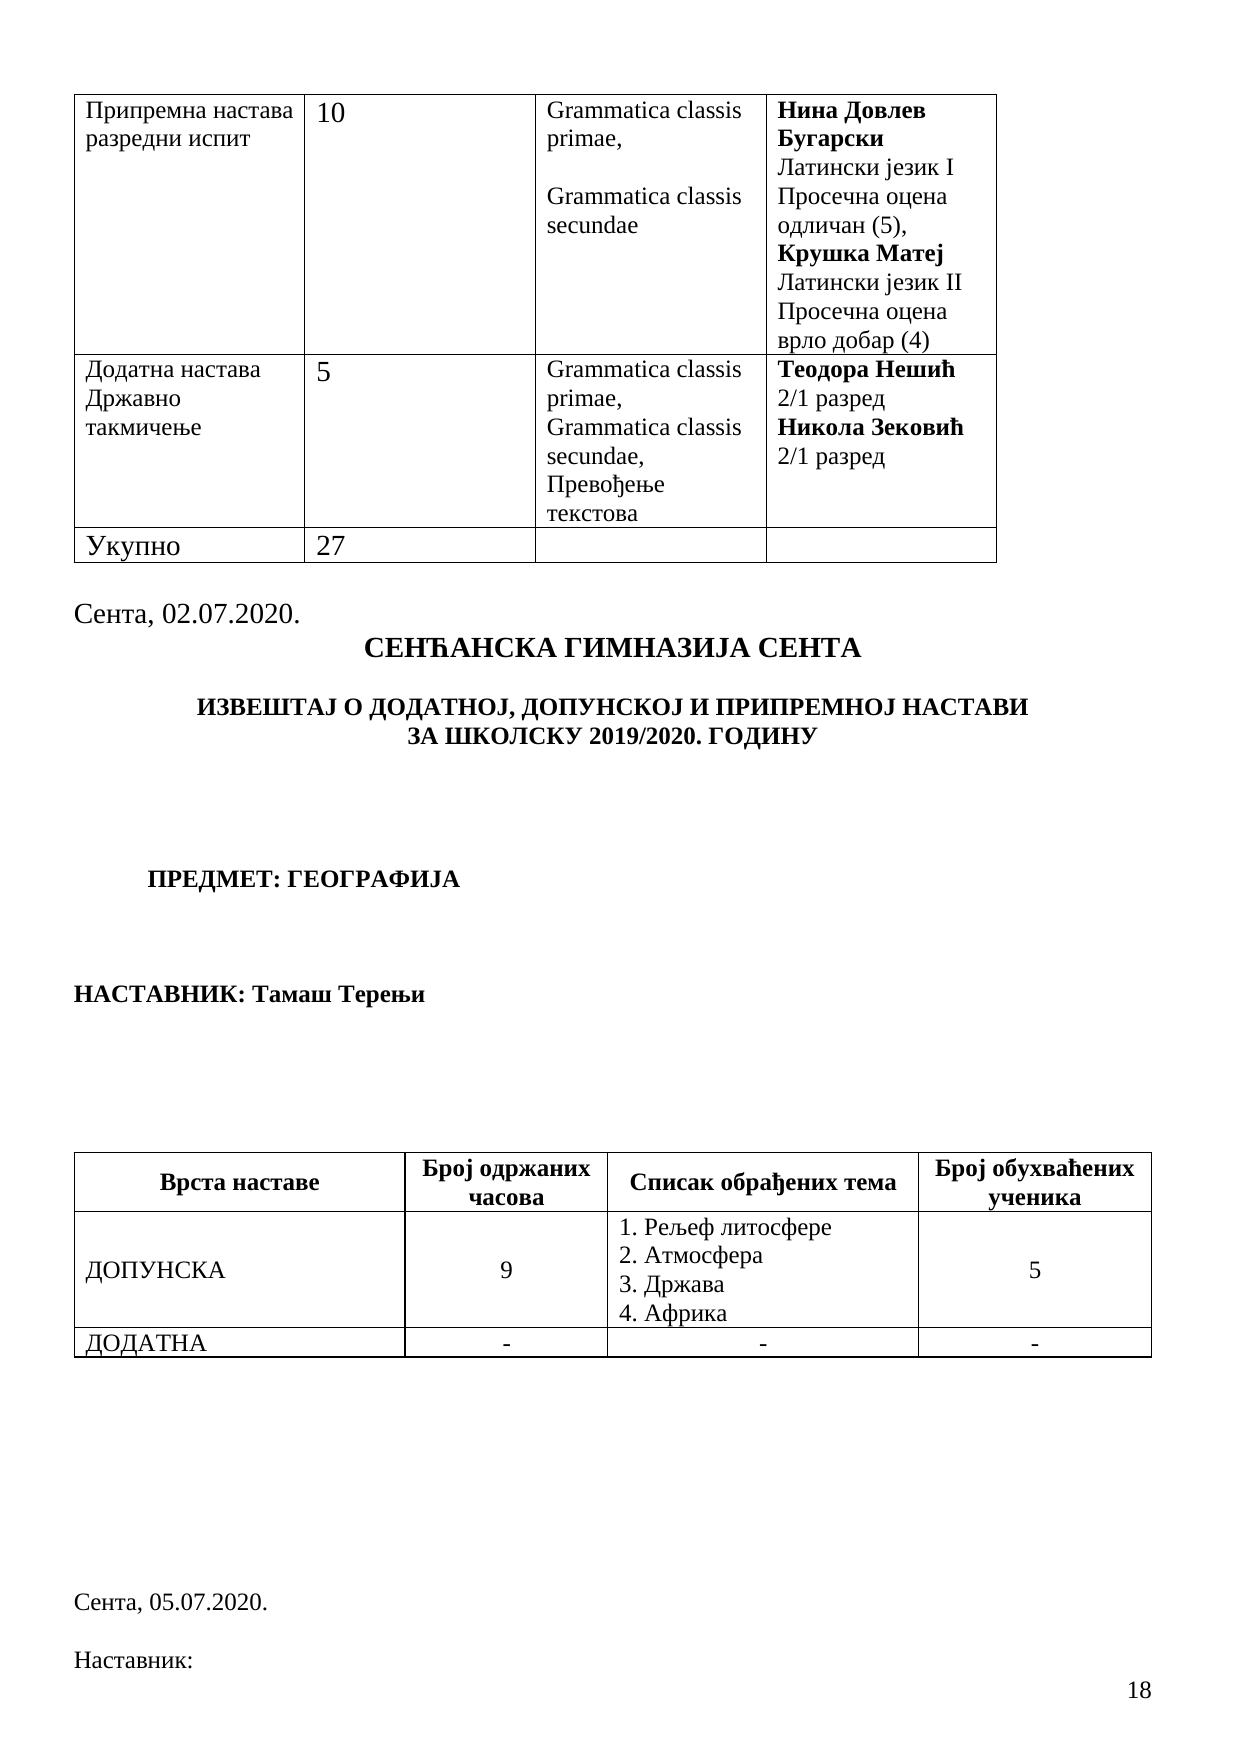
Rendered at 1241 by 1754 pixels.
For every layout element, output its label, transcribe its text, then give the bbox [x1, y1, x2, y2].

table_cell 5 [919, 1212, 1151, 1327]
table_cell Нина Довлев Бугарски Латински језик I Просечна оцена одличан (5), Крушка Матеј Латински језик II Просечна оцена врло добар (4) [767, 95, 996, 353]
table_cell [536, 528, 766, 562]
table_cell - [406, 1328, 607, 1356]
table_cell Укупно [75, 528, 304, 562]
table_cell 9 [406, 1212, 607, 1327]
text НАСТАВНИК: Тамаш Терењи [73, 979, 1152, 1008]
table_cell ДОДАТНА [75, 1328, 404, 1356]
table_cell Grammatica classis primae, Grammatica classis secundae [536, 95, 766, 353]
table_header Број одржаних часова [406, 1153, 607, 1211]
table_header Врста наставе [75, 1153, 404, 1211]
table_header Број обухваћених ученика [919, 1153, 1151, 1211]
text Наставник: [73, 1645, 1152, 1674]
text ИЗВЕШТАЈ О ДОДАТНОЈ, ДОПУНСКОЈ И ПРИПРЕМНОЈ НАСТАВИ [73, 692, 1152, 721]
text Сента, 02.07.2020. [73, 596, 1152, 630]
table_cell Теодора Нешић 2/1 разред Никола Зековић 2/1 разред [767, 355, 996, 527]
table_cell - [919, 1328, 1151, 1356]
table_cell Grammatica classis primae, Grammatica classis secundae, Превођење текстова [536, 355, 766, 527]
table_cell [767, 528, 996, 562]
table_cell 1. Рељеф литосфере 2. Атмосфера 3. Држава 4. Африка [608, 1212, 918, 1327]
table_cell 10 [305, 95, 535, 353]
table_cell ДОПУНСКА [75, 1212, 404, 1327]
table_cell 27 [305, 528, 535, 562]
text Сента, 05.07.2020. [73, 1587, 1152, 1616]
table_cell - [608, 1328, 918, 1356]
table_header Списак обрађених тема [608, 1153, 918, 1211]
text ПРЕДМЕТ: ГЕОГРАФИЈА [73, 864, 1152, 893]
text СЕНЋАНСКА ГИМНАЗИЈА СЕНТА [73, 630, 1152, 663]
table_cell Припремна настава разредни испит [75, 95, 304, 353]
table_cell 5 [305, 355, 535, 527]
table_cell Додатна настава Државно такмичење [75, 355, 304, 527]
text ЗА ШКОЛСКУ 2019/2020. ГОДИНУ [73, 721, 1152, 749]
